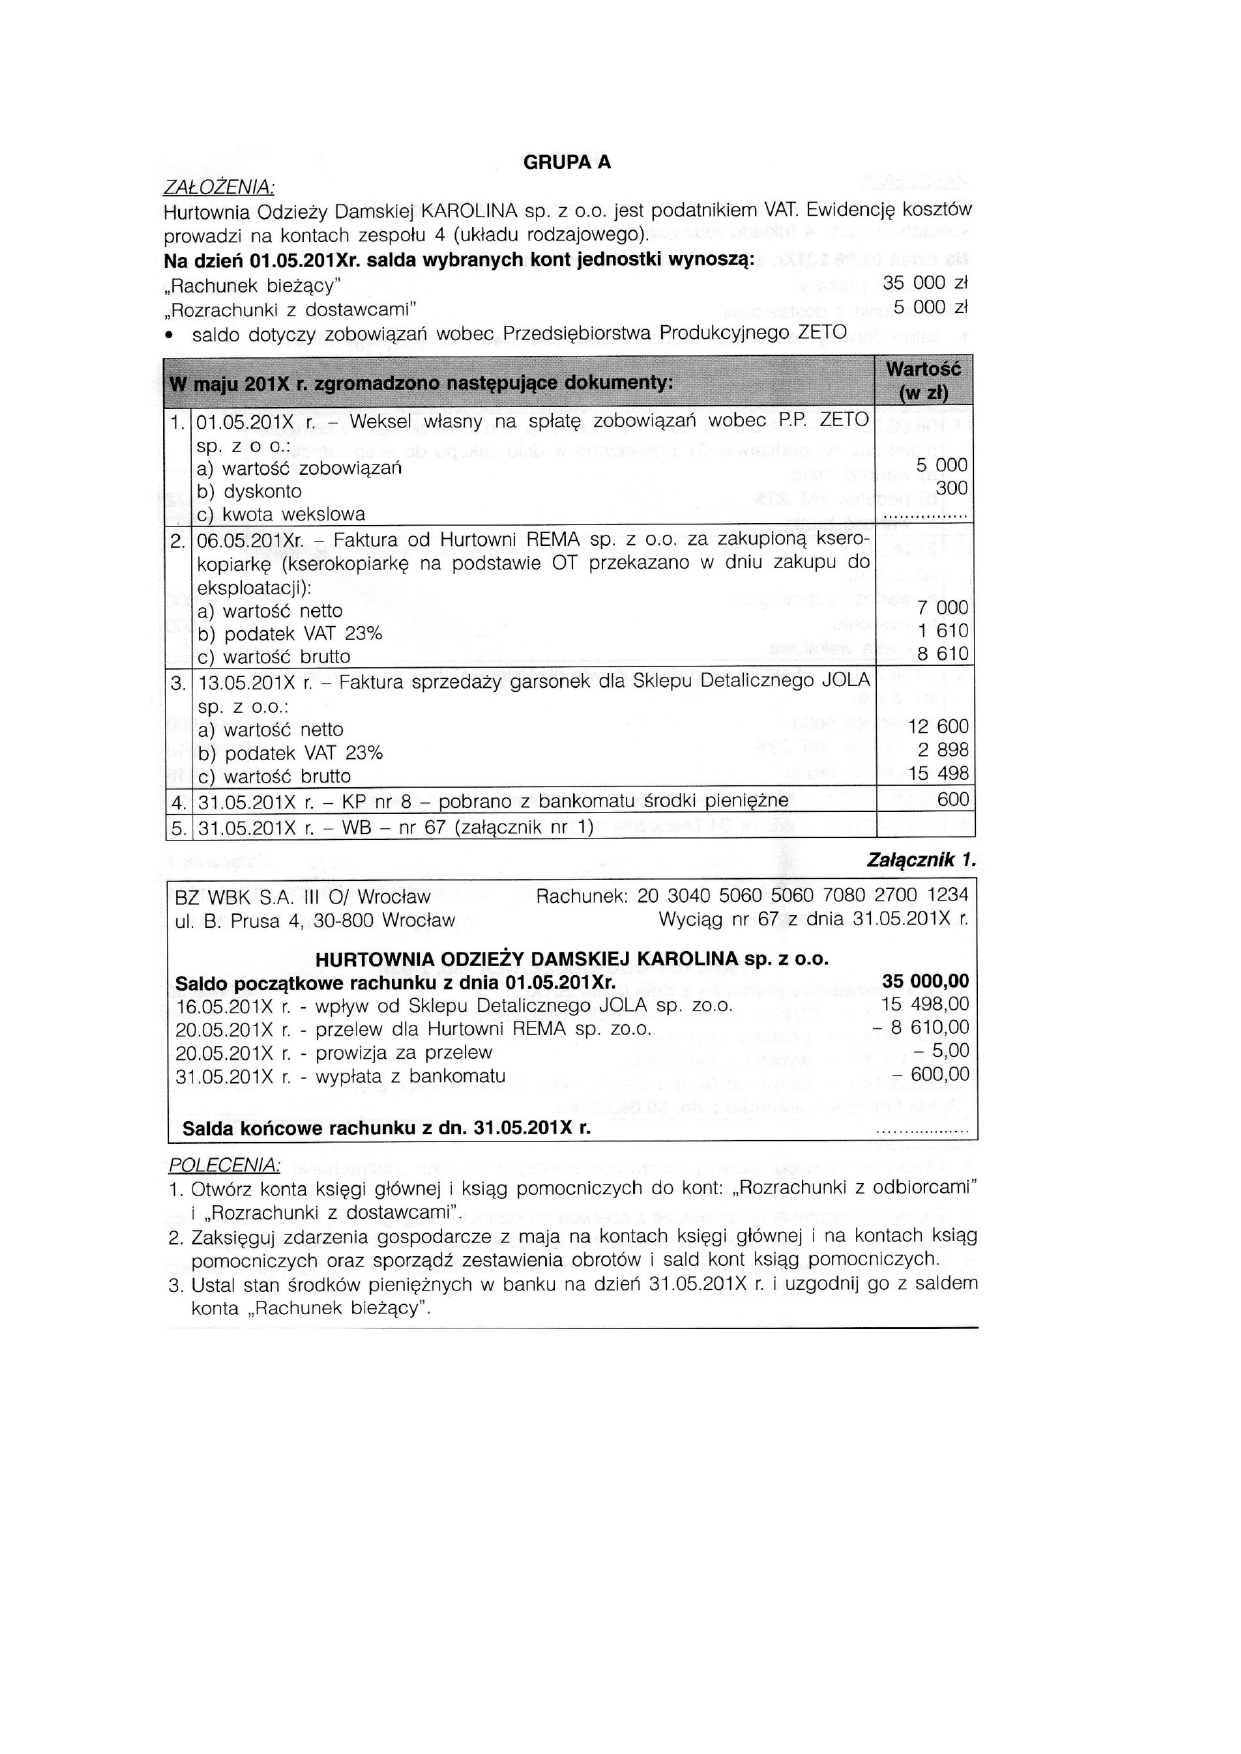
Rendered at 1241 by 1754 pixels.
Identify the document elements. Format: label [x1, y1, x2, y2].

picture [150, 146, 985, 1329]
